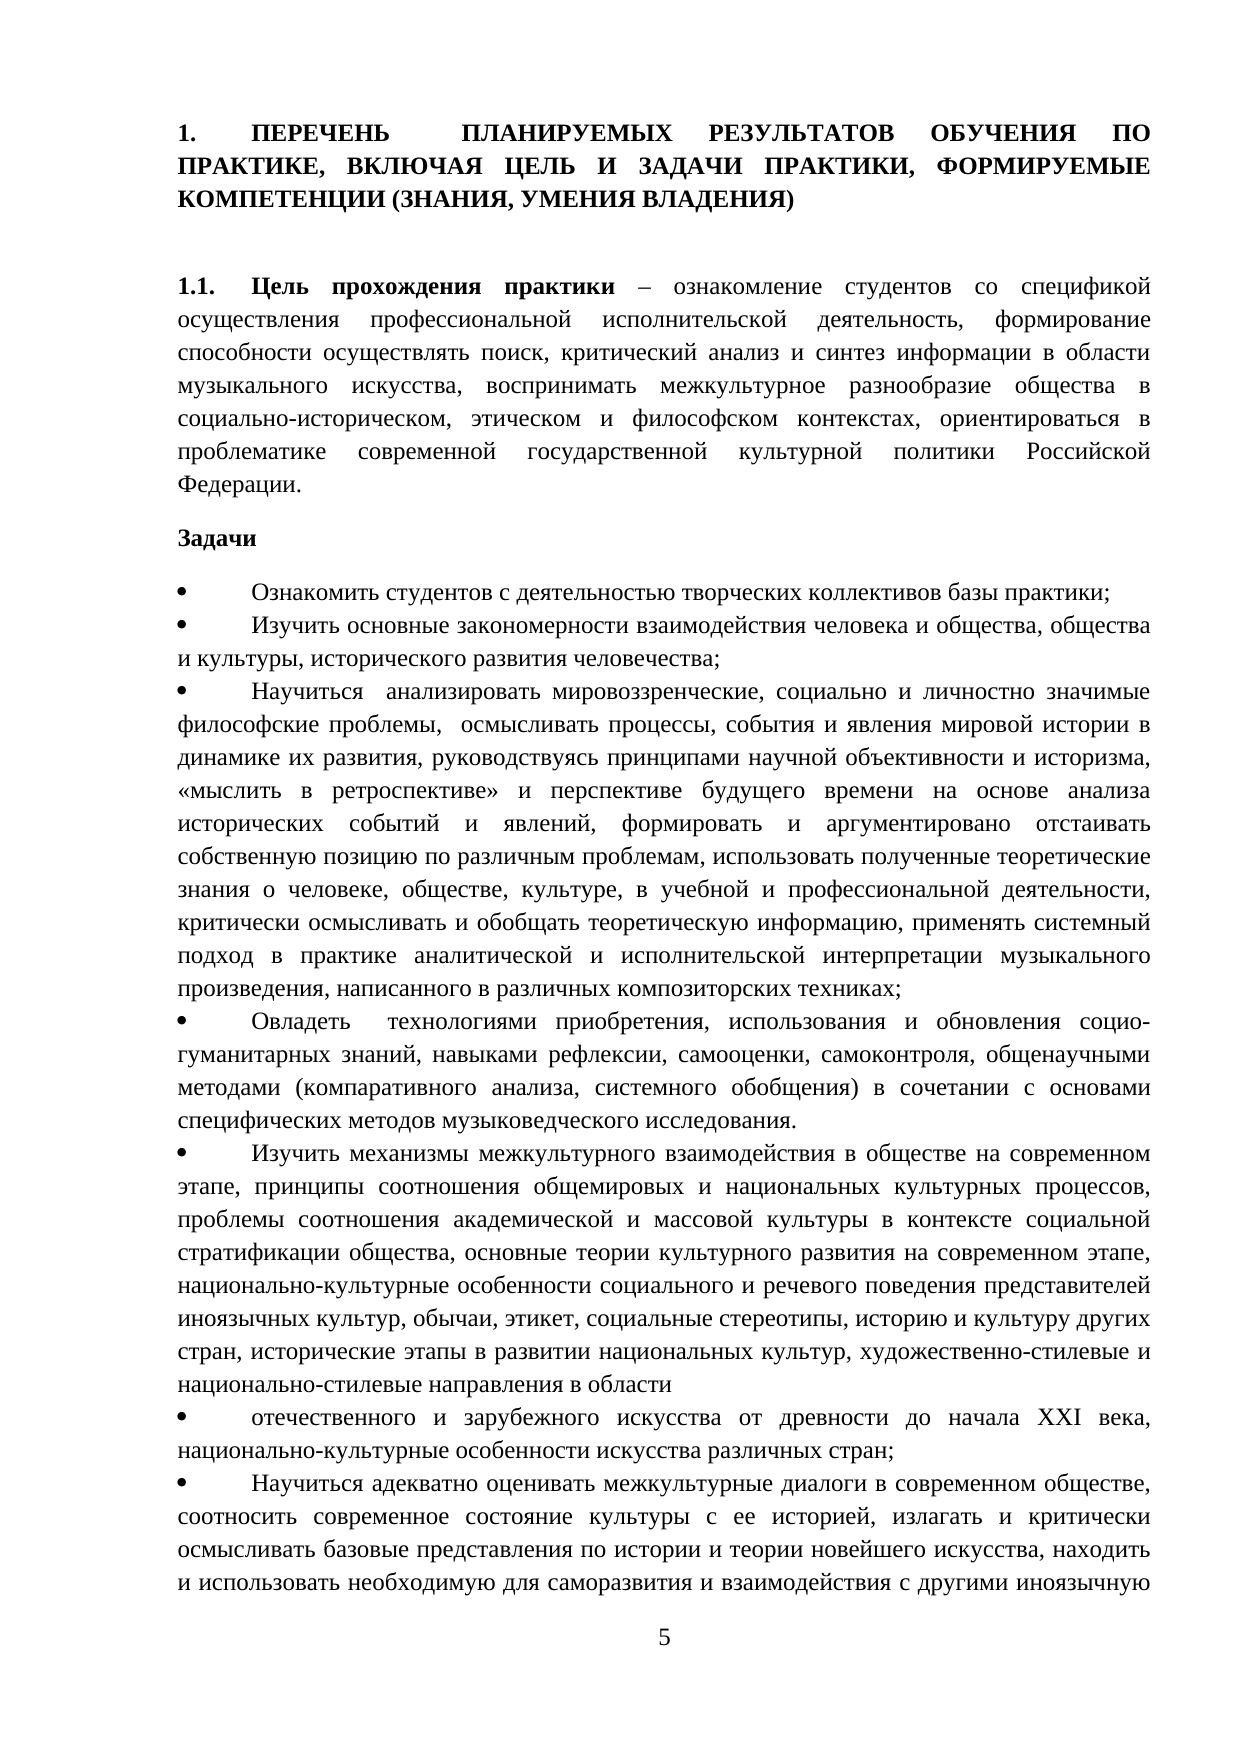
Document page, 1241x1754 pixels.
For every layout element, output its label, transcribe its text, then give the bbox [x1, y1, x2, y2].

list Овладеть технологиями приобретения, использования и обновления социо-гуманитарных знаний, навыками рефлексии, самооценки, самоконтроля, общенаучными методами (компаративного анализа, системного обобщения) в сочетании с основами специфических методов музыковедческого исследования. [177, 1006, 1152, 1134]
list Изучить механизмы межкультурного взаимодействия в обществе на современном этапе, принципы соотношения общемировых и национальных культурных процессов, проблемы соотношения академической и массовой культуры в контексте социальной стратификации общества, основные теории культурного развития на современном этапе, национально-культурные особенности социального и речевого поведения представителей иноязычных культур, обычаи, этикет, социальные стереотипы, историю и культуру других стран, исторические этапы в развитии национальных культур, художественно-стилевые и национально-стилевые направления в области [177, 1138, 1152, 1398]
list Цель прохождения практики – ознакомление студентов со спецификой осуществления профессиональной исполнительской деятельность, формирование способности осуществлять поиск, критический анализ и синтез информации в области музыкального искусства, воспринимать межкультурное разнообразие общества в социально-историческом, этическом и философском контекстах, ориентироваться в проблематике современной государственной культурной политики Российской Федерации. [177, 271, 1152, 498]
list Изучить основные закономерности взаимодействия человека и общества, общества и культуры, исторического развития человечества; [177, 610, 1152, 672]
list отечественного и зарубежного искусства от древности до начала ХХI века, национально-культурные особенности искусства различных стран; [177, 1402, 1152, 1464]
list Научиться анализировать мировоззренческие, социально и личностно значимые философские проблемы, осмысливать процессы, события и явления мировой истории в динамике их развития, руководствуясь принципами научной объективности и историзма, «мыслить в ретроспективе» и перспективе будущего времени на основе анализа исторических событий и явлений, формировать и аргументировано отстаивать собственную позицию по различным проблемам, использовать полученные теоретические знания о человеке, обществе, культуре, в учебной и профессиональной деятельности, критически осмысливать и обобщать теоретическую информацию, применять системный подход в практике аналитической и исполнительской интерпретации музыкального произведения, написанного в различных композиторских техниках; [177, 676, 1152, 1002]
text Задачи [177, 523, 1152, 552]
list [177, 1468, 1152, 1596]
list Ознакомить студентов с деятельностью творческих коллективов базы практики; [177, 577, 1152, 606]
subtitle ПЕРЕЧЕНЬ ПЛАНИРУЕМЫХ РЕЗУЛЬТАТОВ ОБУЧЕНИЯ ПО ПРАКТИКЕ, ВКЛЮЧАЯ ЦЕЛЬ И ЗАДАЧИ ПРАКТИКИ, ФОРМИРУЕМЫЕ КОМПЕТЕНЦИИ (ЗНАНИЯ, УМЕНИЯ ВЛАДЕНИЯ) [177, 118, 1152, 213]
